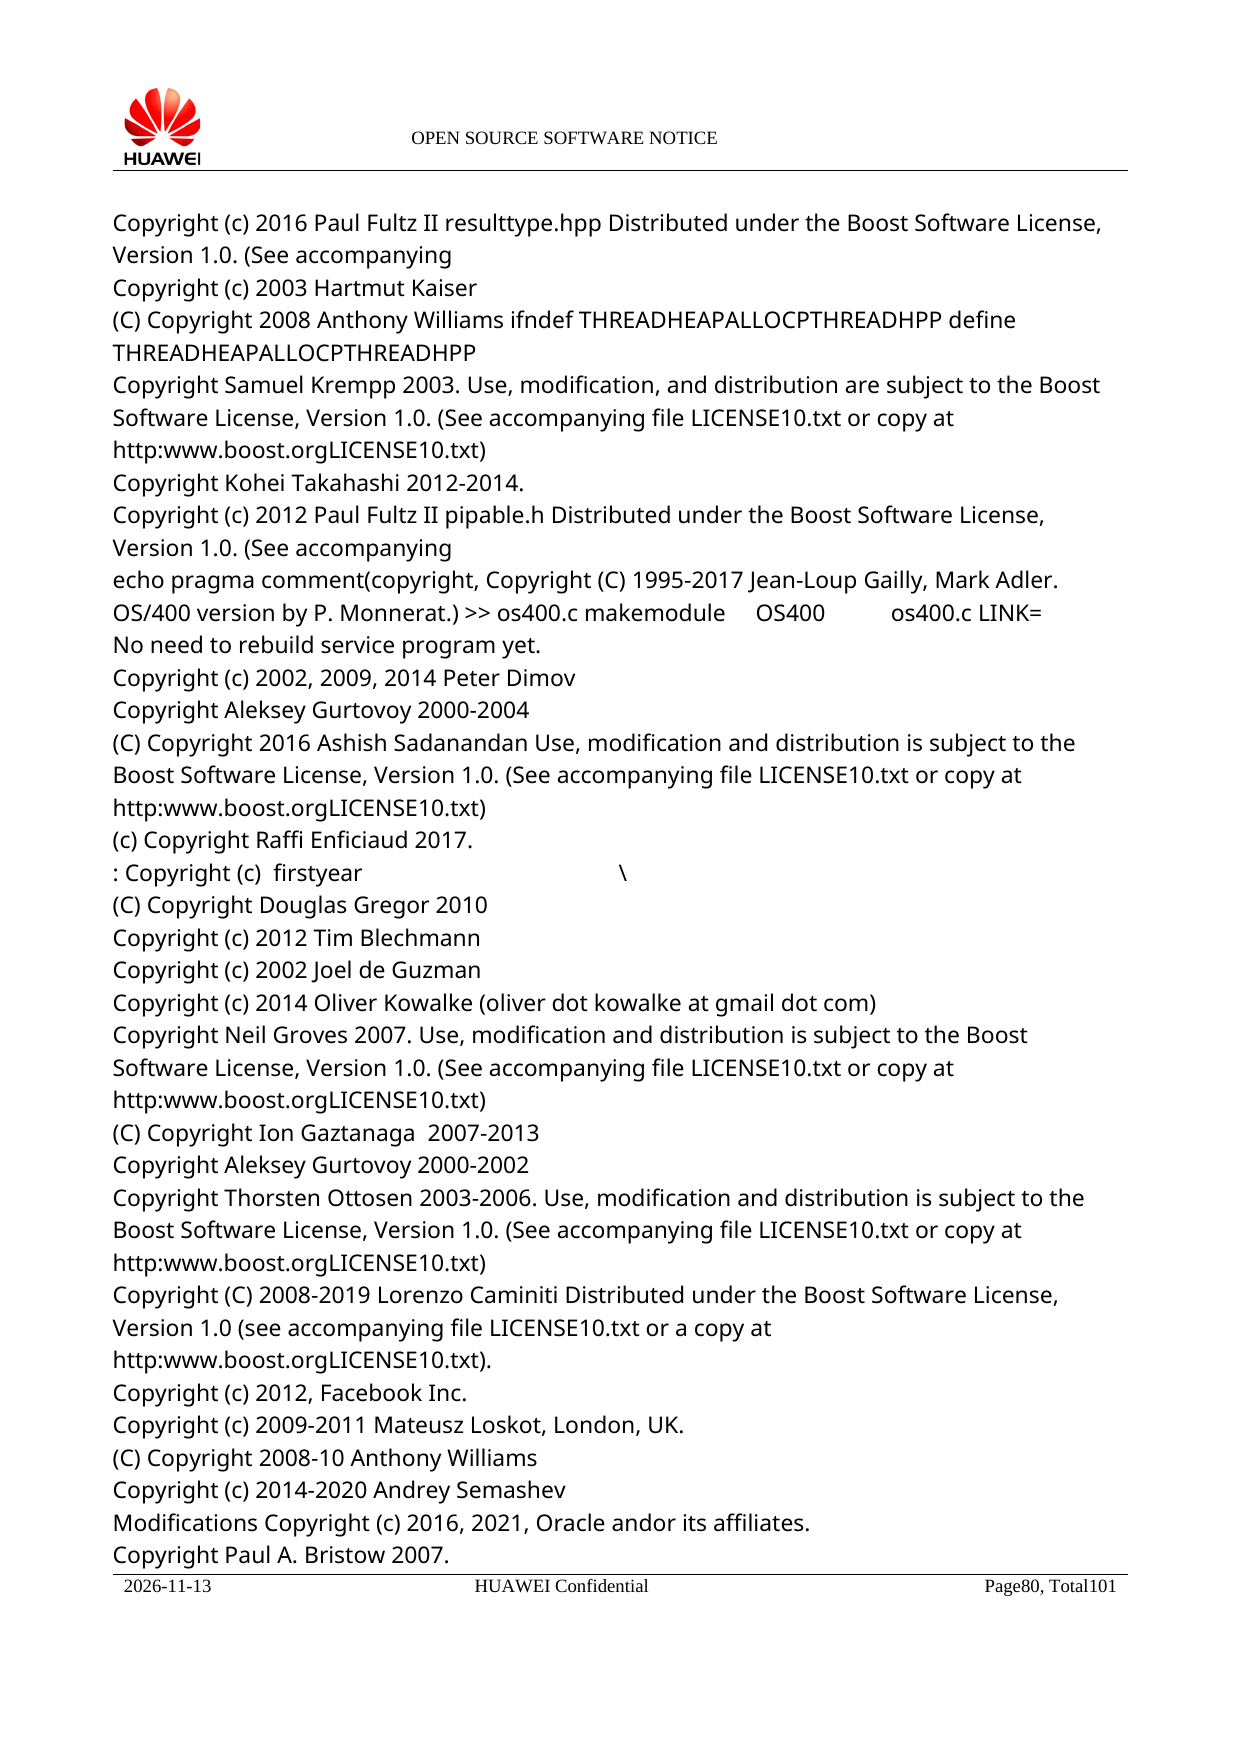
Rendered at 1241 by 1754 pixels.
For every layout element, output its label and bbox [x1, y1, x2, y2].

picture [124, 88, 201, 165]
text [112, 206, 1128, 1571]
